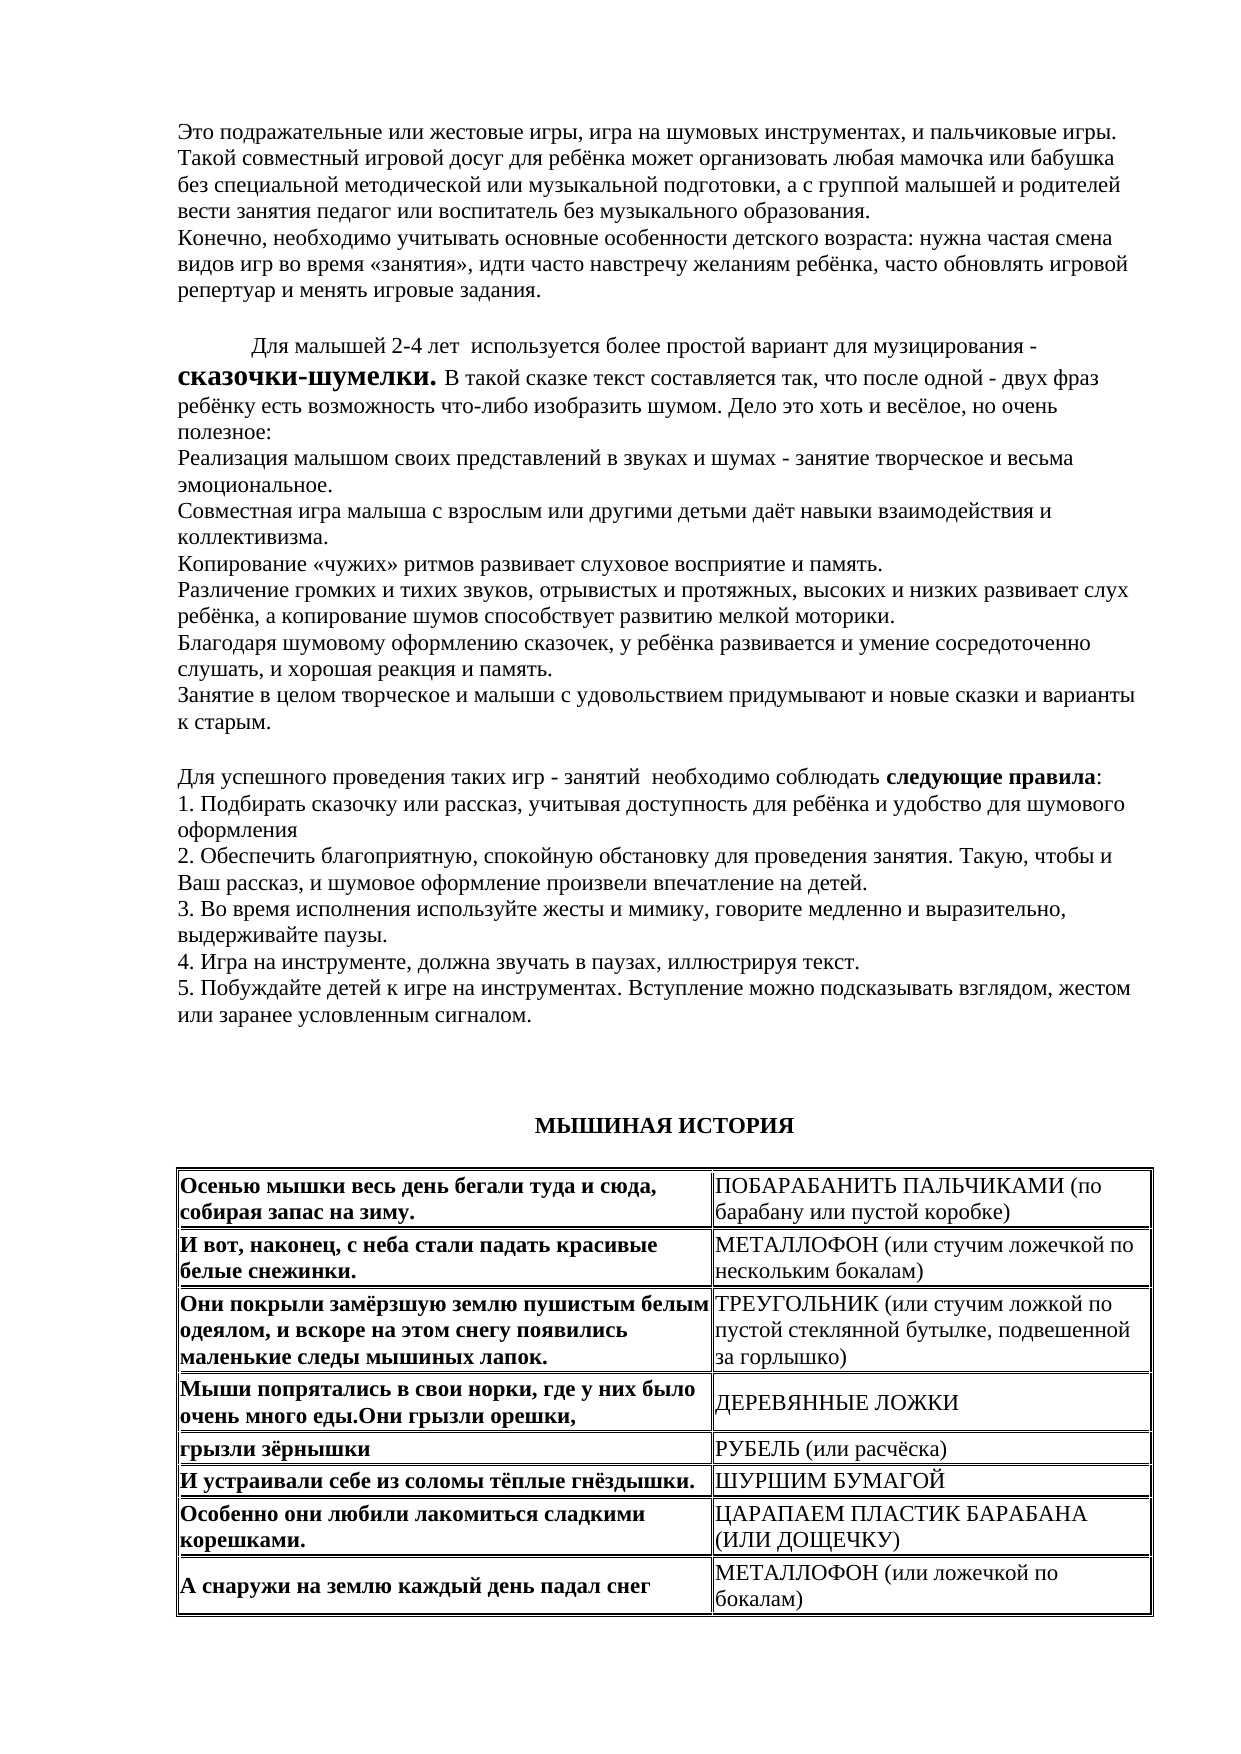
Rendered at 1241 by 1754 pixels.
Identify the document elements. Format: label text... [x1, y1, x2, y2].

text Это подражательные или жестовые игры, игра на шумовых инструментах, и пальчиковые игры. Такой совместный игровой досуг для ребёнка может организовать любая мамочка или бабушка без специальной методической или музыкальной подготовки, а с группой малышей и родителей вести занятия педагог или воспитатель без музыкального образования. Конечно, необходимо учитывать основные особенности детского возраста: нужна частая смена видов игр во время «занятия», идти часто навстречу желаниям ребёнка, часто обновлять игровой репертуар и менять игровые задания. [177, 118, 1152, 303]
table_cell ДЕРЕВЯННЫЕ ЛОЖКИ [713, 1371, 1152, 1430]
table_cell И вот, наконец, с неба стали падать красивые белые снежинки. [179, 1226, 711, 1285]
table_cell И устраивали себе из соломы тёплые гнёздышки. [179, 1463, 711, 1495]
table_cell МЕТАЛЛОФОН (или ложечкой по бокалам) [713, 1554, 1151, 1613]
table_cell Они покрыли замёрзшую землю пушистым белым одеялом, и вскоре на этом снегу появились маленькие следы мышиных лапок. [179, 1285, 711, 1371]
table_cell ЦАРАПАЕМ ПЛАСТИК БАРАБАНА (ИЛИ ДОЩЕЧКУ) [714, 1495, 1151, 1554]
table_header Осенью мышки весь день бегали туда и сюда, собирая запас на зиму. [179, 1171, 713, 1226]
table_header ПОБАРАБАНИТЬ ПАЛЬЧИКАМИ (по барабану или пустой коробке) [713, 1171, 1150, 1226]
table_cell грызли зёрнышки [177, 1430, 713, 1462]
table_cell А снаружи на землю каждый день падал снег [179, 1554, 713, 1613]
table_cell Мыши попрятались в свои норки, где у них было очень много еды.Они грызли орешки, [177, 1371, 713, 1430]
text Для успешного проведения таких игр - занятий необходимо соблюдать следующие правила: 1. Подбирать сказочку или рассказ, учитывая доступность для ребёнка и удобство для шумового оформления 2. Обеспечить благоприятную, спокойную обстановку для проведения занятия. Такую, чтобы и Ваш рассказ, и шумовое оформление произвели впечатление на детей. 3. Во время исполнения используйте жесты и мимику, говорите медленно и выразительно, выдерживайте паузы. 4. Игра на инструменте, должна звучать в паузах, иллюстрируя текст. 5. Побуждайте детей к игре на инструментах. Вступление можно подсказывать взглядом, жестом или заранее условленным сигналом. [177, 763, 1152, 1027]
table_cell МЕТАЛЛОФОН (или стучим ложечкой по нескольким бокалам) [714, 1226, 1151, 1285]
text МЫШИНАЯ ИСТОРИЯ [177, 1112, 1152, 1138]
table_cell Особенно они любили лакомиться сладкими корешками. [179, 1495, 711, 1554]
table_cell РУБЕЛЬ (или расчёска) [713, 1430, 1152, 1462]
text Для малышей 2-4 лет используется более простой вариант для музицирования - сказочки-шумелки. В такой сказке текст составляется так, что после одной - двух фраз ребёнку есть возможность что-либо изобразить шумом. Дело это хоть и весёлое, но очень полезное: Реализация малышом своих представлений в звуках и шумах - занятие творческое и весьма эмоциональное. Совместная игра малыша с взрослым или другими детьми даёт навыки взаимодействия и коллективизма. Копирование «чужих» ритмов развивает слуховое восприятие и память. Различение громких и тихих звуков, отрывистых и протяжных, высоких и низких развивает слух ребёнка, а копирование шумов способствует развитию мелкой моторики. Благодаря шумовому оформлению сказочек, у ребёнка развивается и умение сосредоточенно слушать, и хорошая реакция и память. Занятие в целом творческое и малыши с удовольствием придумывают и новые сказки и варианты к старым. [177, 332, 1152, 734]
table_cell ШУРШИМ БУМАГОЙ [714, 1463, 1151, 1495]
table_cell ТРЕУГОЛЬНИК (или стучим ложкой по пустой стеклянной бутылке, подвешенной за горлышко) [714, 1285, 1151, 1371]
